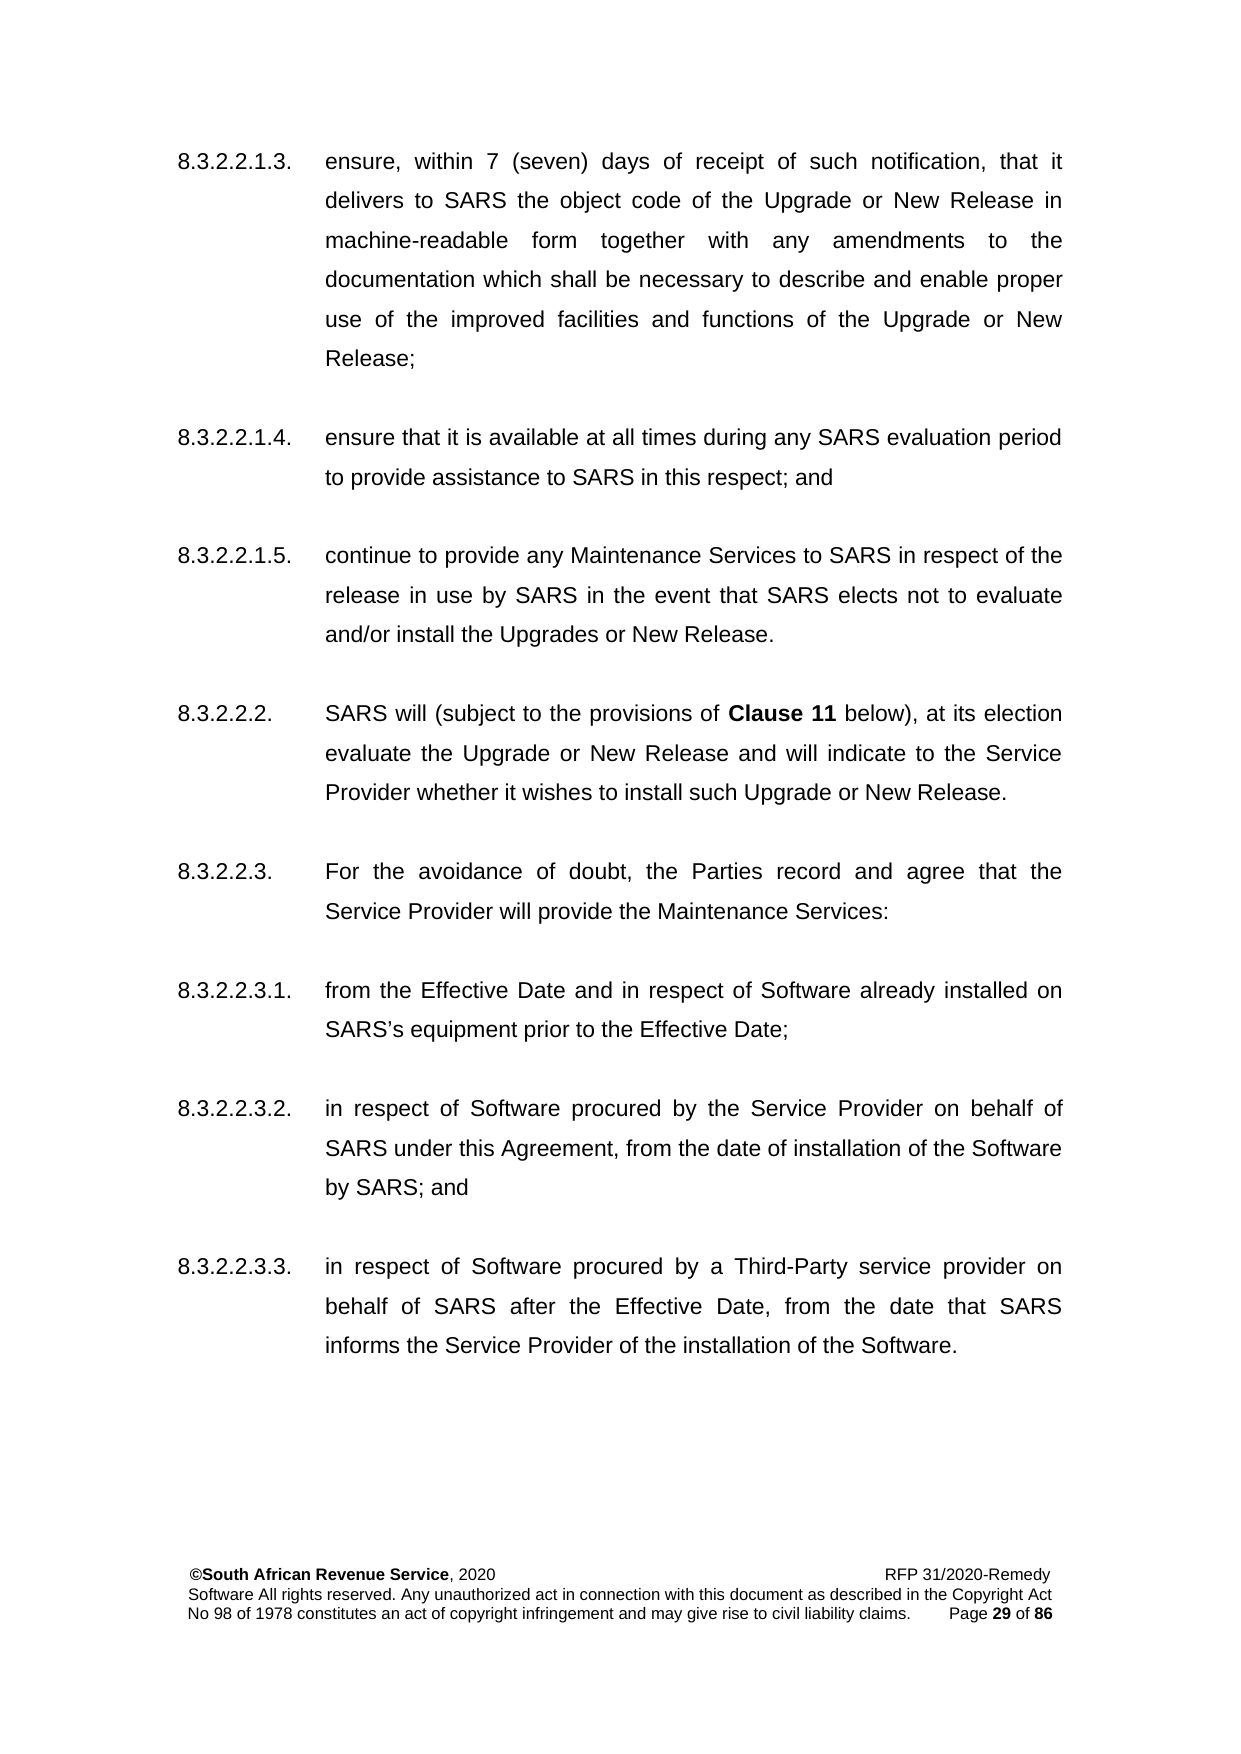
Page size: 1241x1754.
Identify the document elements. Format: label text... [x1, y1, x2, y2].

list SARS will (subject to the provisions of Clause 11 below), at its election evaluate the Upgrade or New Release and will indicate to the Service Provider whether it wishes to install such Upgrade or New Release. [177, 700, 1063, 806]
list continue to provide any Maintenance Services to SARS in respect of the release in use by SARS in the event that SARS elects not to evaluate and/or install the Upgrades or New Release. [177, 542, 1063, 648]
list in respect of Software procured by a Third-Party service provider on behalf of SARS after the Effective Date, from the date that SARS informs the Service Provider of the installation of the Software. [177, 1253, 1063, 1358]
list in respect of Software procured by the Service Provider on behalf of SARS under this Agreement, from the date of installation of the Software by SARS; and [177, 1095, 1063, 1201]
list ensure, within 7 (seven) days of receipt of such notification, that it delivers to SARS the object code of the Upgrade or New Release in machine-readable form together with any amendments to the documentation which shall be necessary to describe and enable proper use of the improved facilities and functions of the Upgrade or New Release; [177, 148, 1063, 371]
list from the Effective Date and in respect of Software already installed on SARS’s equipment prior to the Effective Date; [177, 977, 1063, 1043]
list ensure that it is available at all times during any SARS evaluation period to provide assistance to SARS in this respect; and [177, 424, 1063, 490]
list For the avoidance of doubt, the Parties record and agree that the Service Provider will provide the Maintenance Services: [177, 858, 1063, 924]
